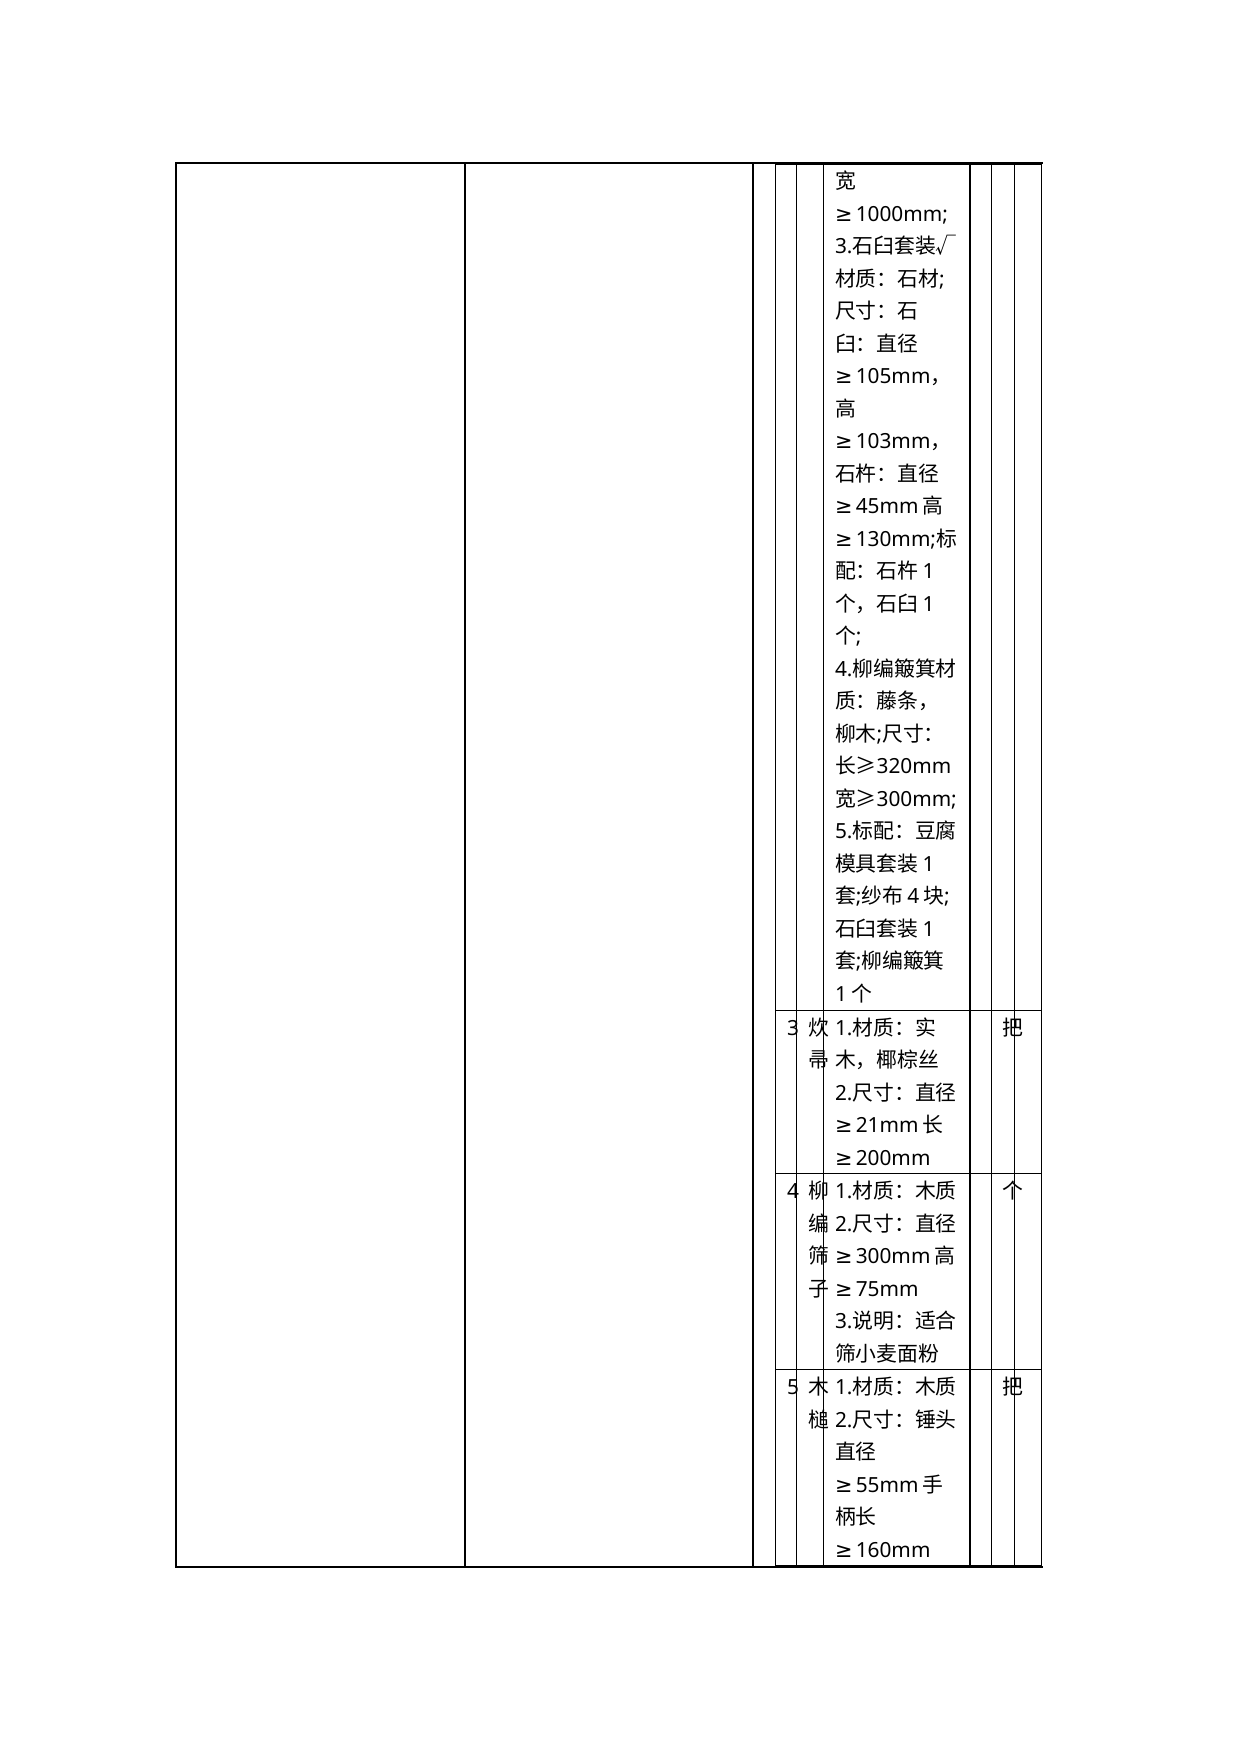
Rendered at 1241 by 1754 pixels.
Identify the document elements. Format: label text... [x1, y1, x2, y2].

table_cell [1015, 1011, 1041, 1173]
table_cell [1015, 1370, 1041, 1565]
table_cell [992, 1011, 1014, 1173]
table_cell [824, 1370, 969, 1565]
table_cell 1 [177, 164, 464, 1566]
table_cell [797, 1174, 823, 1369]
table_cell [824, 1011, 969, 1173]
table_cell [797, 1370, 823, 1565]
table_cell [971, 1011, 991, 1173]
table_cell [824, 1174, 969, 1369]
table_cell [971, 1174, 991, 1369]
table_cell [776, 1370, 796, 1565]
table_cell [776, 1011, 796, 1173]
table_cell [992, 1174, 1014, 1369]
table_cell [1015, 1174, 1041, 1369]
table_cell [754, 164, 775, 1566]
table_cell [992, 1370, 1014, 1565]
table_cell [776, 1174, 796, 1369]
table_cell [466, 164, 752, 1566]
table_cell [797, 1011, 823, 1173]
table_cell [971, 1370, 991, 1565]
